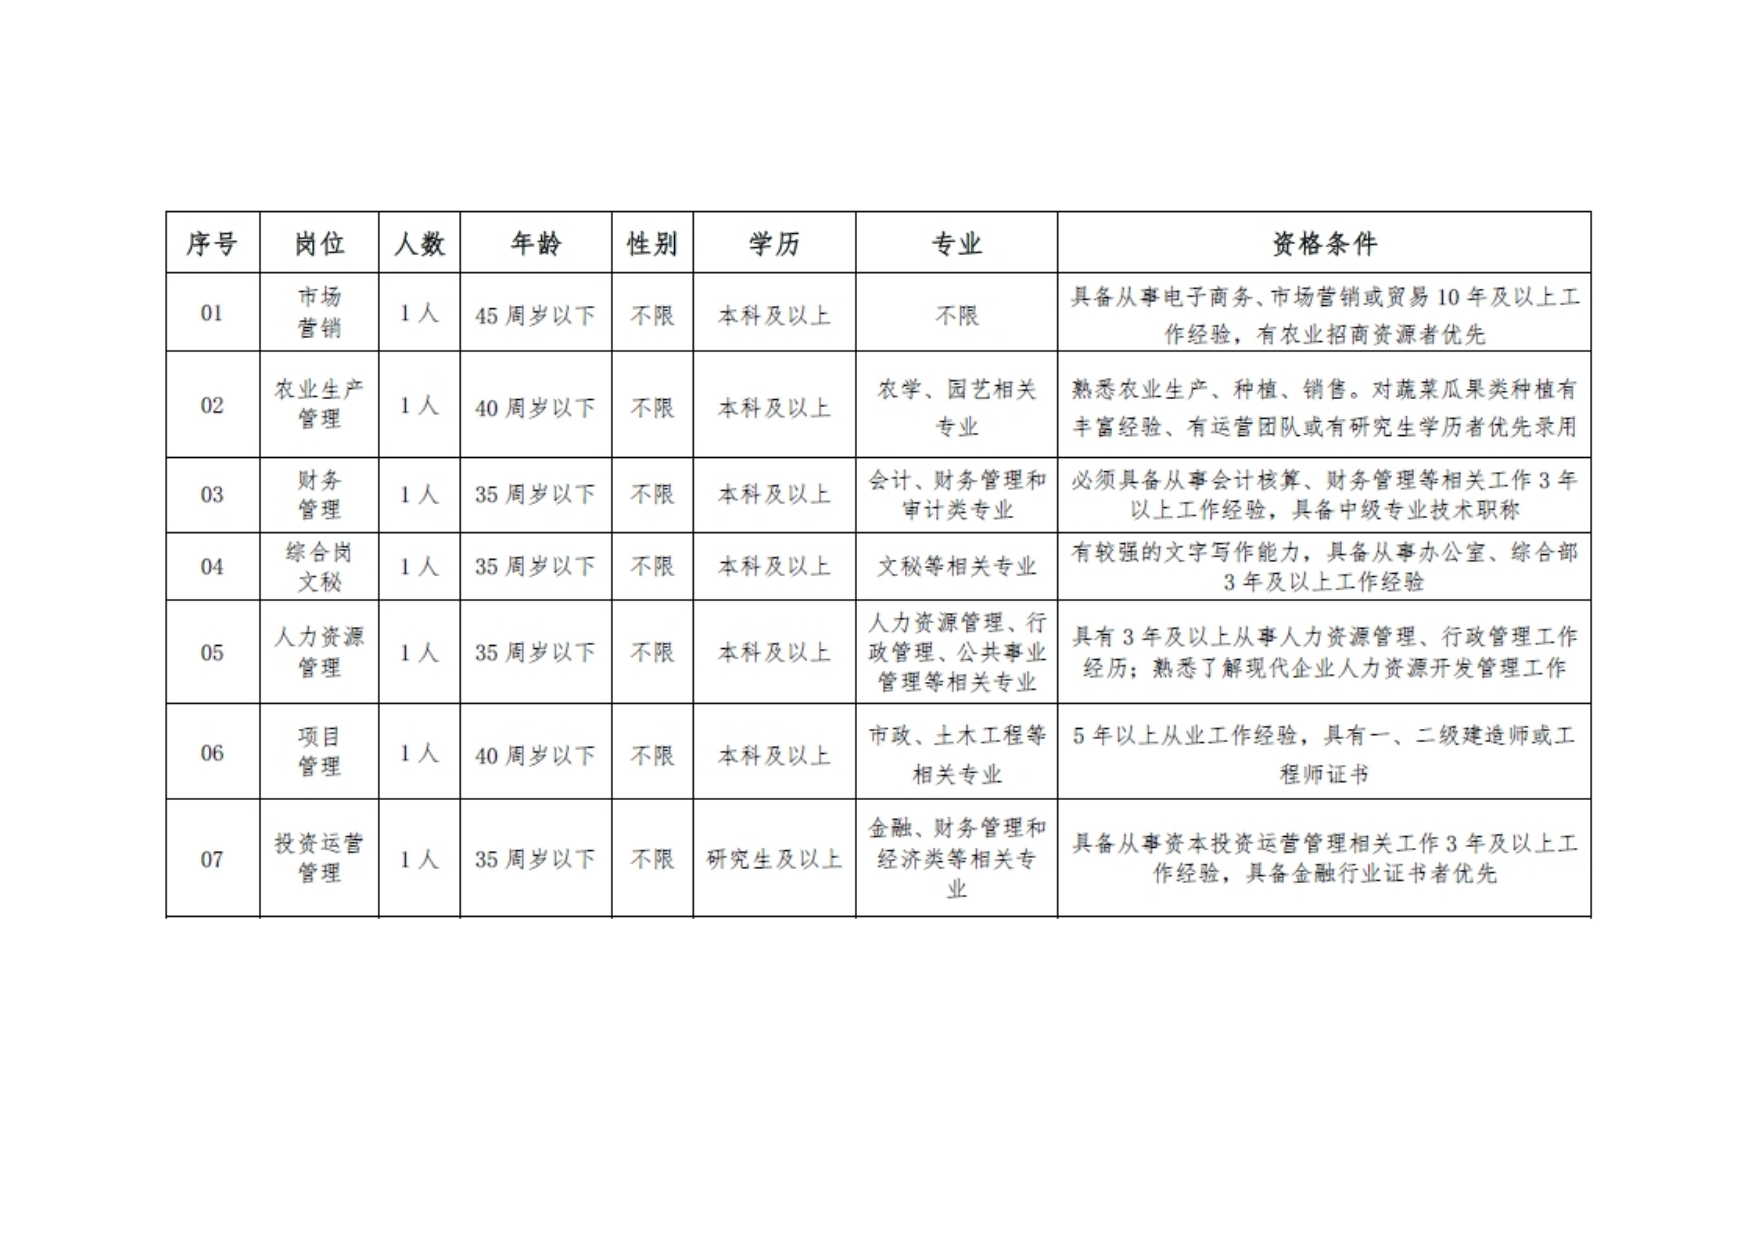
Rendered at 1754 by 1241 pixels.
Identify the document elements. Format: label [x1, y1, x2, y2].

picture [150, 197, 1599, 930]
